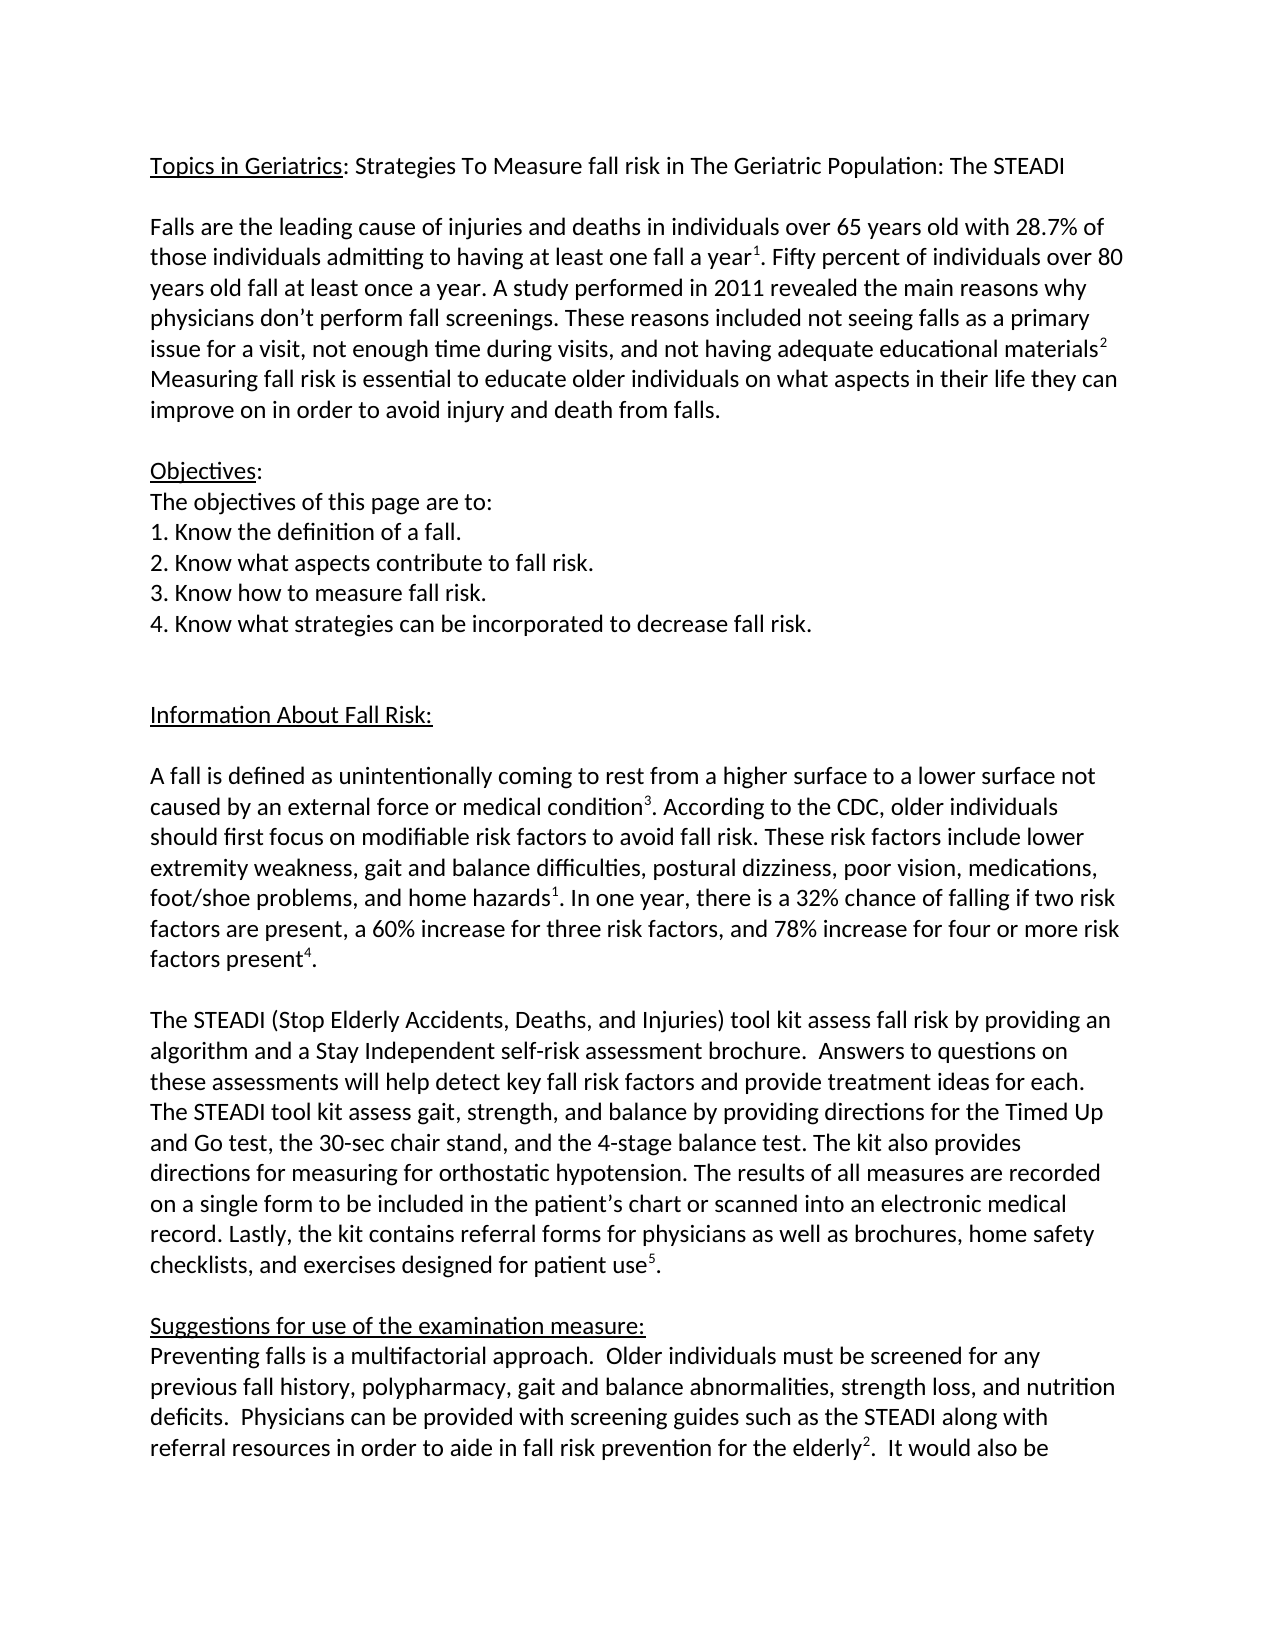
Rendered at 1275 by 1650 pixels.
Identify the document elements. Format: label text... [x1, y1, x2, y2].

text The objectives of this page are to: [150, 486, 1125, 516]
text Objectives: [150, 455, 1125, 486]
text 4. Know what strategies can be incorporated to decrease fall risk. [150, 608, 1125, 638]
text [150, 1340, 1125, 1462]
text A fall is defined as unintentionally coming to rest from a higher surface to a lower surface not caused by an external force or medical condition3. According to the CDC, older individuals should first focus on modifiable risk factors to avoid fall risk. These risk factors include lower extremity weakness, gait and balance difficulties, postural dizziness, poor vision, medications, foot/shoe problems, and home hazards1. In one year, there is a 32% chance of falling if two risk factors are present, a 60% increase for three risk factors, and 78% increase for four or more risk factors present4. [150, 760, 1125, 974]
text Suggestions for use of the examination measure: [150, 1310, 1125, 1340]
text The STEADI (Stop Elderly Accidents, Deaths, and Injuries) tool kit assess fall risk by providing an algorithm and a Stay Independent self-risk assessment brochure. Answers to questions on these assessments will help detect key fall risk factors and provide treatment ideas for each. The STEADI tool kit assess gait, strength, and balance by providing directions for the Timed Up and Go test, the 30-sec chair stand, and the 4-stage balance test. The kit also provides directions for measuring for orthostatic hypotension. The results of all measures are recorded on a single form to be included in the patient’s chart or scanned into an electronic medical record. Lastly, the kit contains referral forms for physicians as well as brochures, home safety checklists, and exercises designed for patient use5. [150, 1004, 1125, 1279]
text Topics in Geriatrics: Strategies To Measure fall risk in The Geriatric Population: The STEADI [150, 150, 1125, 181]
text 2. Know what aspects contribute to fall risk. [150, 547, 1125, 577]
text 3. Know how to measure fall risk. [150, 577, 1125, 608]
text Falls are the leading cause of injuries and deaths in individuals over 65 years old with 28.7% of those individuals admitting to having at least one fall a year1. Fifty percent of individuals over 80 years old fall at least once a year. A study performed in 2011 revealed the main reasons why physicians don’t perform fall screenings. These reasons included not seeing falls as a primary issue for a visit, not enough time during visits, and not having adequate educational materials2 Measuring fall risk is essential to educate older individuals on what aspects in their life they can improve on in order to avoid injury and death from falls. [150, 211, 1125, 425]
text Information About Fall Risk: [150, 699, 1125, 730]
text 1. Know the definition of a fall. [150, 516, 1125, 547]
